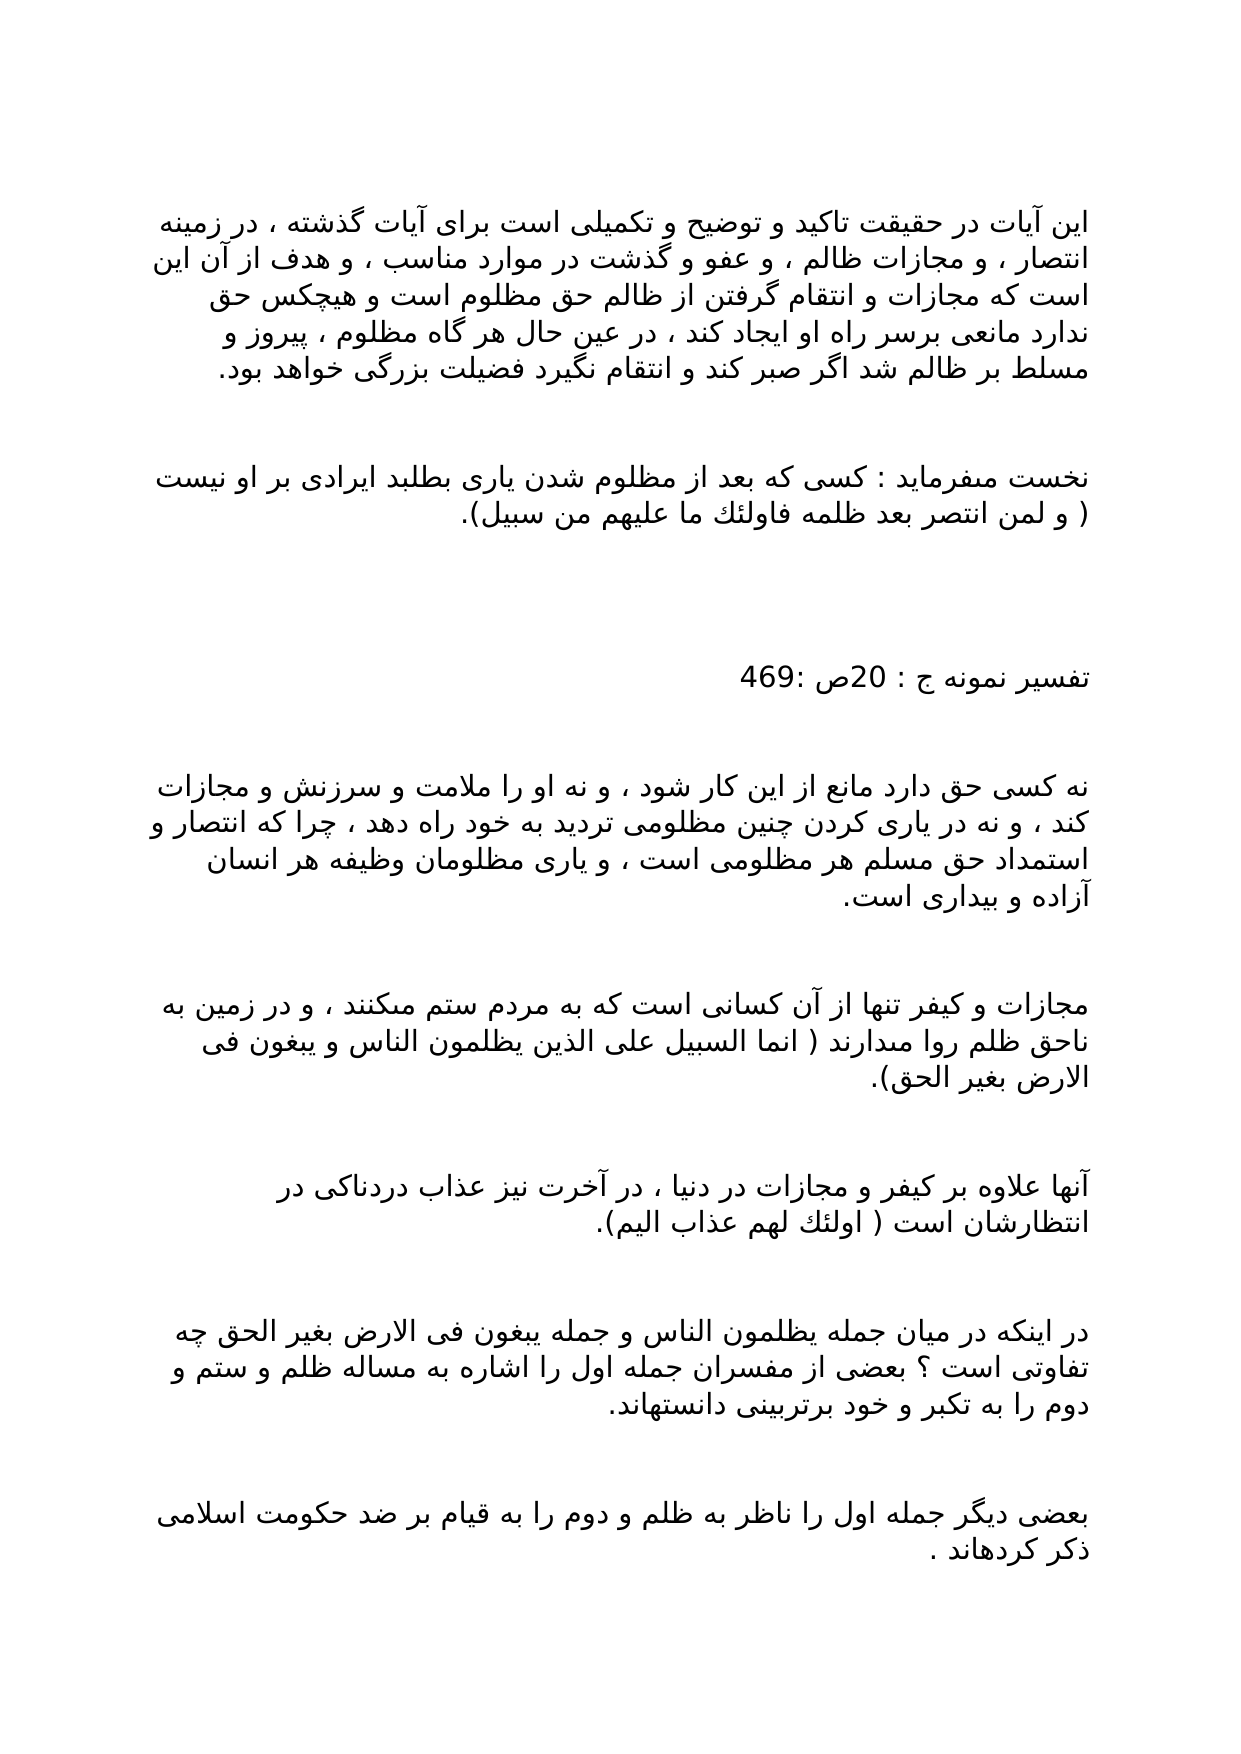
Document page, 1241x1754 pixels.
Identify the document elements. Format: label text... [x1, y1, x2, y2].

text تفسير نمونه ج : 20ص :469 [150, 660, 1090, 694]
text بعضى ديگر جمله اول را ناظر به ظلم و دوم را به قيام بر ضد حكومت اسلامى ذكر كرده‏اند . [150, 1496, 1090, 1567]
text مجازات و كيفر تنها از آن كسانى است كه به مردم ستم مى‏كنند ، و در زمين به ناحق ظلم روا مى‏دارند ( انما السبيل على الذين يظلمون الناس و يبغون فى الارض بغير الحق). [150, 987, 1090, 1094]
text نخست مى‏فرمايد : كسى كه بعد از مظلوم شدن يارى بطلبد ايرادى بر او نيست ( و لمن انتصر بعد ظلمه فاولئك ما عليهم من سبيل). [150, 460, 1090, 531]
text نه كسى حق دارد مانع از اين كار شود ، و نه او را ملامت و سرزنش و مجازات كند ، و نه در يارى كردن چنين مظلومى ترديد به خود راه دهد ، چرا كه انتصار و استمداد حق مسلم هر مظلومى است ، و يارى مظلومان وظيفه هر انسان آزاده و بيدارى است. [150, 769, 1090, 913]
text اين آيات در حقيقت تاكيد و توضيح و تكميلى است براى آيات گذشته ، در زمينه انتصار ، و مجازات ظالم ، و عفو و گذشت در موارد مناسب ، و هدف از آن اين است كه مجازات و انتقام گرفتن از ظالم حق مظلوم است و هيچكس حق ندارد مانعى برسر راه او ايجاد كند ، در عين حال هر گاه مظلوم ، پيروز و مسلط بر ظالم شد اگر صبر كند و انتقام نگيرد فضيلت بزرگى خواهد بود. [150, 205, 1090, 386]
text در اينكه در ميان جمله يظلمون الناس و جمله يبغون فى الارض بغير الحق چه تفاوتى است ؟ بعضى از مفسران جمله اول را اشاره به مساله ظلم و ستم و دوم را به تكبر و خود برتربينى دانسته‏اند. [150, 1314, 1090, 1421]
text آنها علاوه بر كيفر و مجازات در دنيا ، در آخرت نيز عذاب دردناكى در انتظارشان است ( اولئك لهم عذاب اليم). [150, 1169, 1090, 1240]
